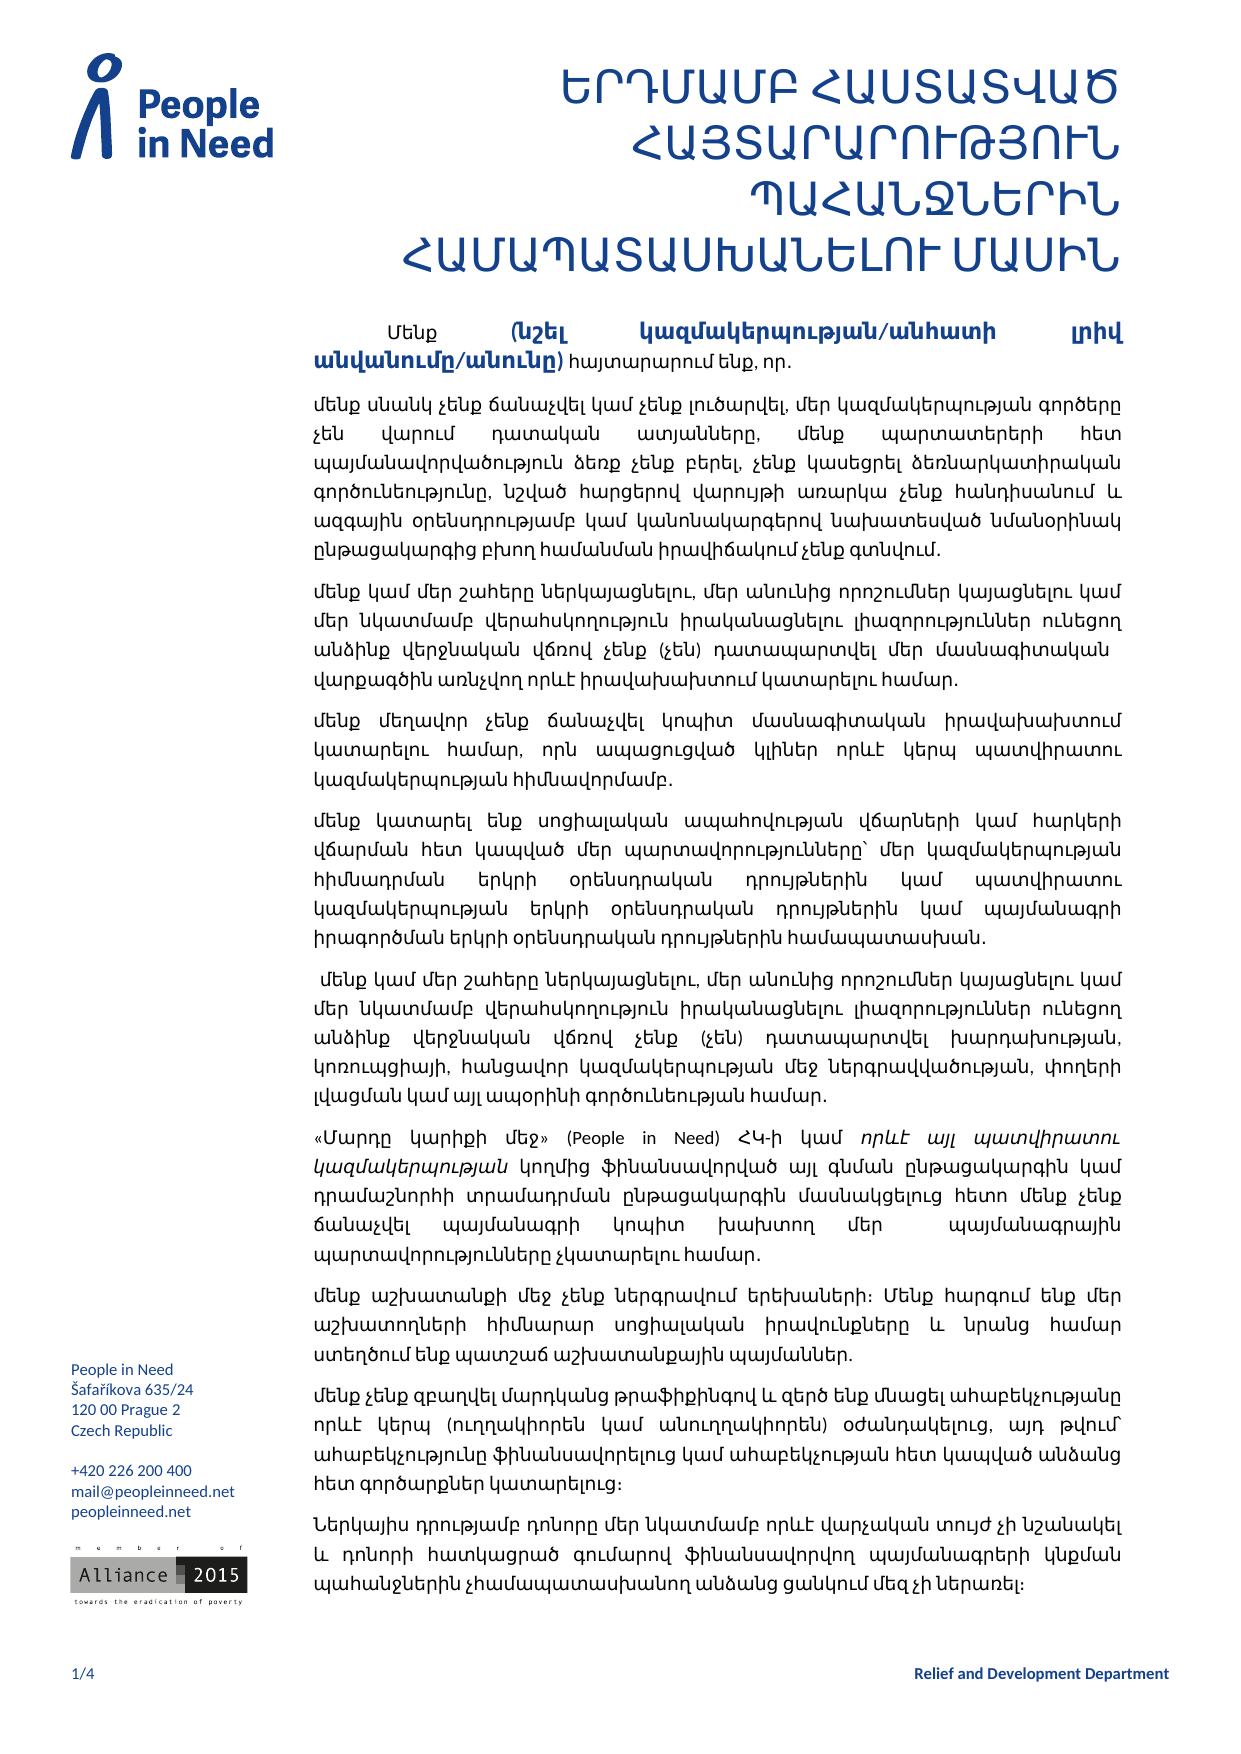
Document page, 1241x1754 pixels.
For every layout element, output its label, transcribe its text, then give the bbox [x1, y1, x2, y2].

text մենք աշխատանքի մեջ չենք ներգրավում երեխաների։ Մենք հարգում ենք մեր աշխատողների հիմնարար սոցիալական իրավունքները և նրանց համար ստեղծում ենք պատշաճ աշխատանքային պայմաններ. [313, 1278, 1122, 1366]
text Ներկայիս դրությամբ դոնորը մեր նկատմամբ որևէ վարչական տույժ չի նշանակել և դոնորի հատկացրած գումարով ֆինանսավորվող պայմանագրերի կնքման պահանջներին չհամապատասխանող անձանց ցանկում մեզ չի ներառել։ [313, 1507, 1122, 1595]
text «Մարդը կարիքի մեջ» (People in Need) ՀԿ-ի կամ որևէ այլ պատվիրատու կազմակերպության կողմից ֆինանսավորված այլ գնման ընթացակարգին կամ դրամաշնորհի տրամադրման ընթացակարգին մասնակցելուց հետո մենք չենք ճանաչվել պայմանագրի կոպիտ խախտող մեր պայմանագրային պարտավորությունները չկատարելու համար․ [313, 1120, 1122, 1266]
text մենք սնանկ չենք ճանաչվել կամ չենք լուծարվել, մեր կազմակերպության գործերը չեն վարում դատական ատյանները, մենք պարտատերերի հետ պայմանավորվածություն ձեռք չենք բերել, չենք կասեցրել ձեռնարկատիրական գործունեությունը, նշված հարցերով վարույթի առարկա չենք հանդիսանում և ազգային օրենսդրությամբ կամ կանոնակարգերով նախատեսված նմանօրինակ ընթացակարգից բխող համանման իրավիճակում չենք գտնվում․ [313, 386, 1122, 561]
text մենք կամ մեր շահերը ներկայացնելու, մեր անունից որոշումներ կայացնելու կամ մեր նկատմամբ վերահսկողություն իրականացնելու լիազորություններ ունեցող անձինք վերջնական վճռով չենք (չեն) դատապարտվել խարդախության, կոռուպցիայի, հանցավոր կազմակերպության մեջ ներգրավվածության, փողերի լվացման կամ այլ ապօրինի գործունեության համար․ [313, 961, 1122, 1107]
text մենք մեղավոր չենք ճանաչվել կոպիտ մասնագիտական իրավախախտում կատարելու համար, որն ապացուցված կլիներ որևէ կերպ պատվիրատու կազմակերպության հիմնավորմամբ․ [313, 703, 1122, 791]
text մենք կամ մեր շահերը ներկայացնելու, մեր անունից որոշումներ կայացնելու կամ մեր նկատմամբ վերահսկողություն իրականացնելու լիազորություններ ունեցող անձինք վերջնական վճռով չենք (չեն) դատապարտվել մեր մասնագիտական ​​վարքագծին առնչվող որևէ իրավախախտում կատարելու համար․ [313, 574, 1122, 691]
text մենք չենք զբաղվել մարդկանց թրաֆիքինգով և զերծ ենք մնացել ահաբեկչությանը որևէ կերպ (ուղղակիորեն կամ անուղղակիորեն) օժանդակելուց, այդ թվում՝ ահաբեկչությունը ֆինանսավորելուց կամ ահաբեկչության հետ կապված անձանց հետ գործարքներ կատարելուց։ [313, 1378, 1122, 1495]
text մենք կատարել ենք սոցիալական ապահովության վճարների կամ հարկերի վճարման հետ կապված մեր պարտավորությունները՝ մեր կազմակերպության հիմնադրման երկրի օրենսդրական դրույթներին կամ պատվիրատու կազմակերպության երկրի օրենսդրական դրույթներին կամ պայմանագրի իրագործման երկրի օրենսդրական դրույթներին համապատասխան․ [313, 803, 1122, 949]
text Մենք (նշել կազմակերպության/անհատի լրիվ անվանումը/անունը) հայտարարում ենք, որ․ [313, 316, 1122, 374]
